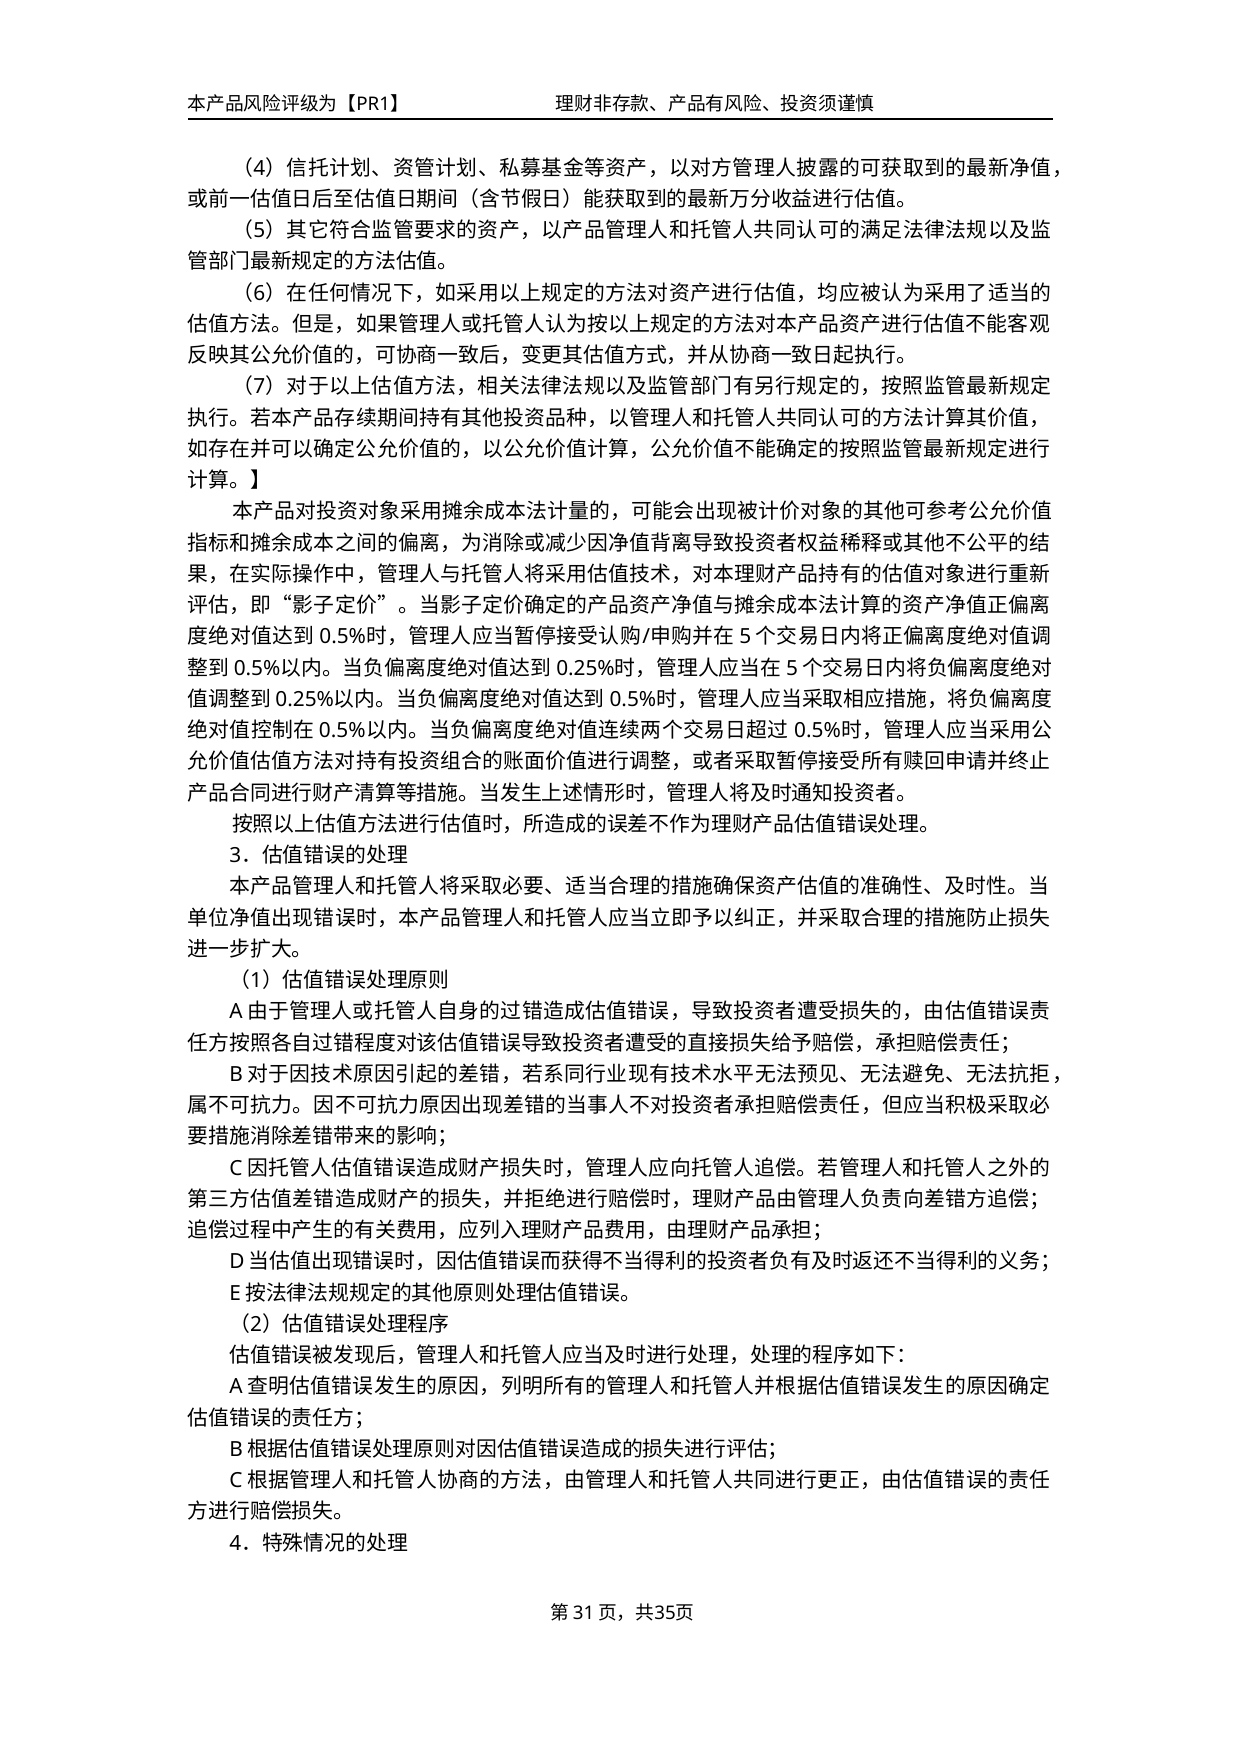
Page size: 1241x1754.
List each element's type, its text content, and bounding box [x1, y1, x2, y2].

text A由于管理人或托管人自身的过错造成估值错误，导致投资者遭受损失的，由估值错误责任方按照各自过错程度对该估值错误导致投资者遭受的直接损失给予赔偿，承担赔偿责任； [187, 994, 1053, 1056]
text B根据估值错误处理原则对因估值错误造成的损失进行评估； [187, 1431, 1053, 1462]
text 按照以上估值方法进行估值时，所造成的误差不作为理财产品估值错误处理。 [187, 806, 1053, 837]
text （6）在任何情况下，如采用以上规定的方法对资产进行估值，均应被认为采用了适当的估值方法。但是，如果管理人或托管人认为按以上规定的方法对本产品资产进行估值不能客观反映其公允价值的，可协商一致后，变更其估值方式，并从协商一致日起执行。 [187, 275, 1053, 369]
text A查明估值错误发生的原因，列明所有的管理人和托管人并根据估值错误发生的原因确定估值错误的责任方； [187, 1369, 1053, 1431]
text D当估值出现错误时，因估值错误而获得不当得利的投资者负有及时返还不当得利的义务； [187, 1244, 1053, 1275]
text C根据管理人和托管人协商的方法，由管理人和托管人共同进行更正，由估值错误的责任方进行赔偿损失。 [187, 1462, 1053, 1525]
text B对于因技术原因引起的差错，若系同行业现有技术水平无法预见、无法避免、无法抗拒，属不可抗力。因不可抗力原因出现差错的当事人不对投资者承担赔偿责任，但应当积极采取必要措施消除差错带来的影响； [187, 1056, 1053, 1150]
text 4．特殊情况的处理 [187, 1525, 1053, 1556]
text （1）估值错误处理原则 [187, 962, 1053, 994]
text 3．估值错误的处理 [187, 837, 1053, 869]
text E按法律法规规定的其他原则处理估值错误。 [187, 1275, 1053, 1306]
text （2）估值错误处理程序 [187, 1306, 1053, 1337]
text （4）信托计划、资管计划、私募基金等资产，以对方管理人披露的可获取到的最新净值，或前一估值日后至估值日期间（含节假日）能获取到的最新万分收益进行估值。 [187, 150, 1053, 212]
text 本产品对投资对象采用摊余成本法计量的，可能会出现被计价对象的其他可参考公允价值指标和摊余成本之间的偏离，为消除或减少因净值背离导致投资者权益稀释或其他不公平的结果，在实际操作中，管理人与托管人将采用估值技术，对本理财产品持有的估值对象进行重新评估，即“影子定价”。当影子定价确定的产品资产净值与摊余成本法计算的资产净值正偏离度绝对值达到0.5%时，管理人应当暂停接受认购/申购并在5个交易日内将正偏离度绝对值调整到0.5%以内。当负偏离度绝对值达到0.25%时，管理人应当在5个交易日内将负偏离度绝对值调整到0.25%以内。当负偏离度绝对值达到0.5%时，管理人应当采取相应措施，将负偏离度绝对值控制在0.5%以内。当负偏离度绝对值连续两个交易日超过0.5%时，管理人应当采用公允价值估值方法对持有投资组合的账面价值进行调整，或者采取暂停接受所有赎回申请并终止产品合同进行财产清算等措施。当发生上述情形时，管理人将及时通知投资者。 [187, 494, 1053, 806]
text 估值错误被发现后，管理人和托管人应当及时进行处理，处理的程序如下： [187, 1337, 1053, 1369]
text C因托管人估值错误造成财产损失时，管理人应向托管人追偿。若管理人和托管人之外的第三方估值差错造成财产的损失，并拒绝进行赔偿时，理财产品由管理人负责向差错方追偿；追偿过程中产生的有关费用，应列入理财产品费用，由理财产品承担； [187, 1150, 1053, 1244]
text （7）对于以上估值方法，相关法律法规以及监管部门有另行规定的，按照监管最新规定执行。若本产品存续期间持有其他投资品种，以管理人和托管人共同认可的方法计算其价值，如存在并可以确定公允价值的，以公允价值计算，公允价值不能确定的按照监管最新规定进行计算。】 [187, 369, 1053, 494]
text （5）其它符合监管要求的资产，以产品管理人和托管人共同认可的满足法律法规以及监管部门最新规定的方法估值。 [187, 212, 1053, 275]
text 本产品管理人和托管人将采取必要、适当合理的措施确保资产估值的准确性、及时性。当单位净值出现错误时，本产品管理人和托管人应当立即予以纠正，并采取合理的措施防止损失进一步扩大。 [187, 869, 1053, 962]
